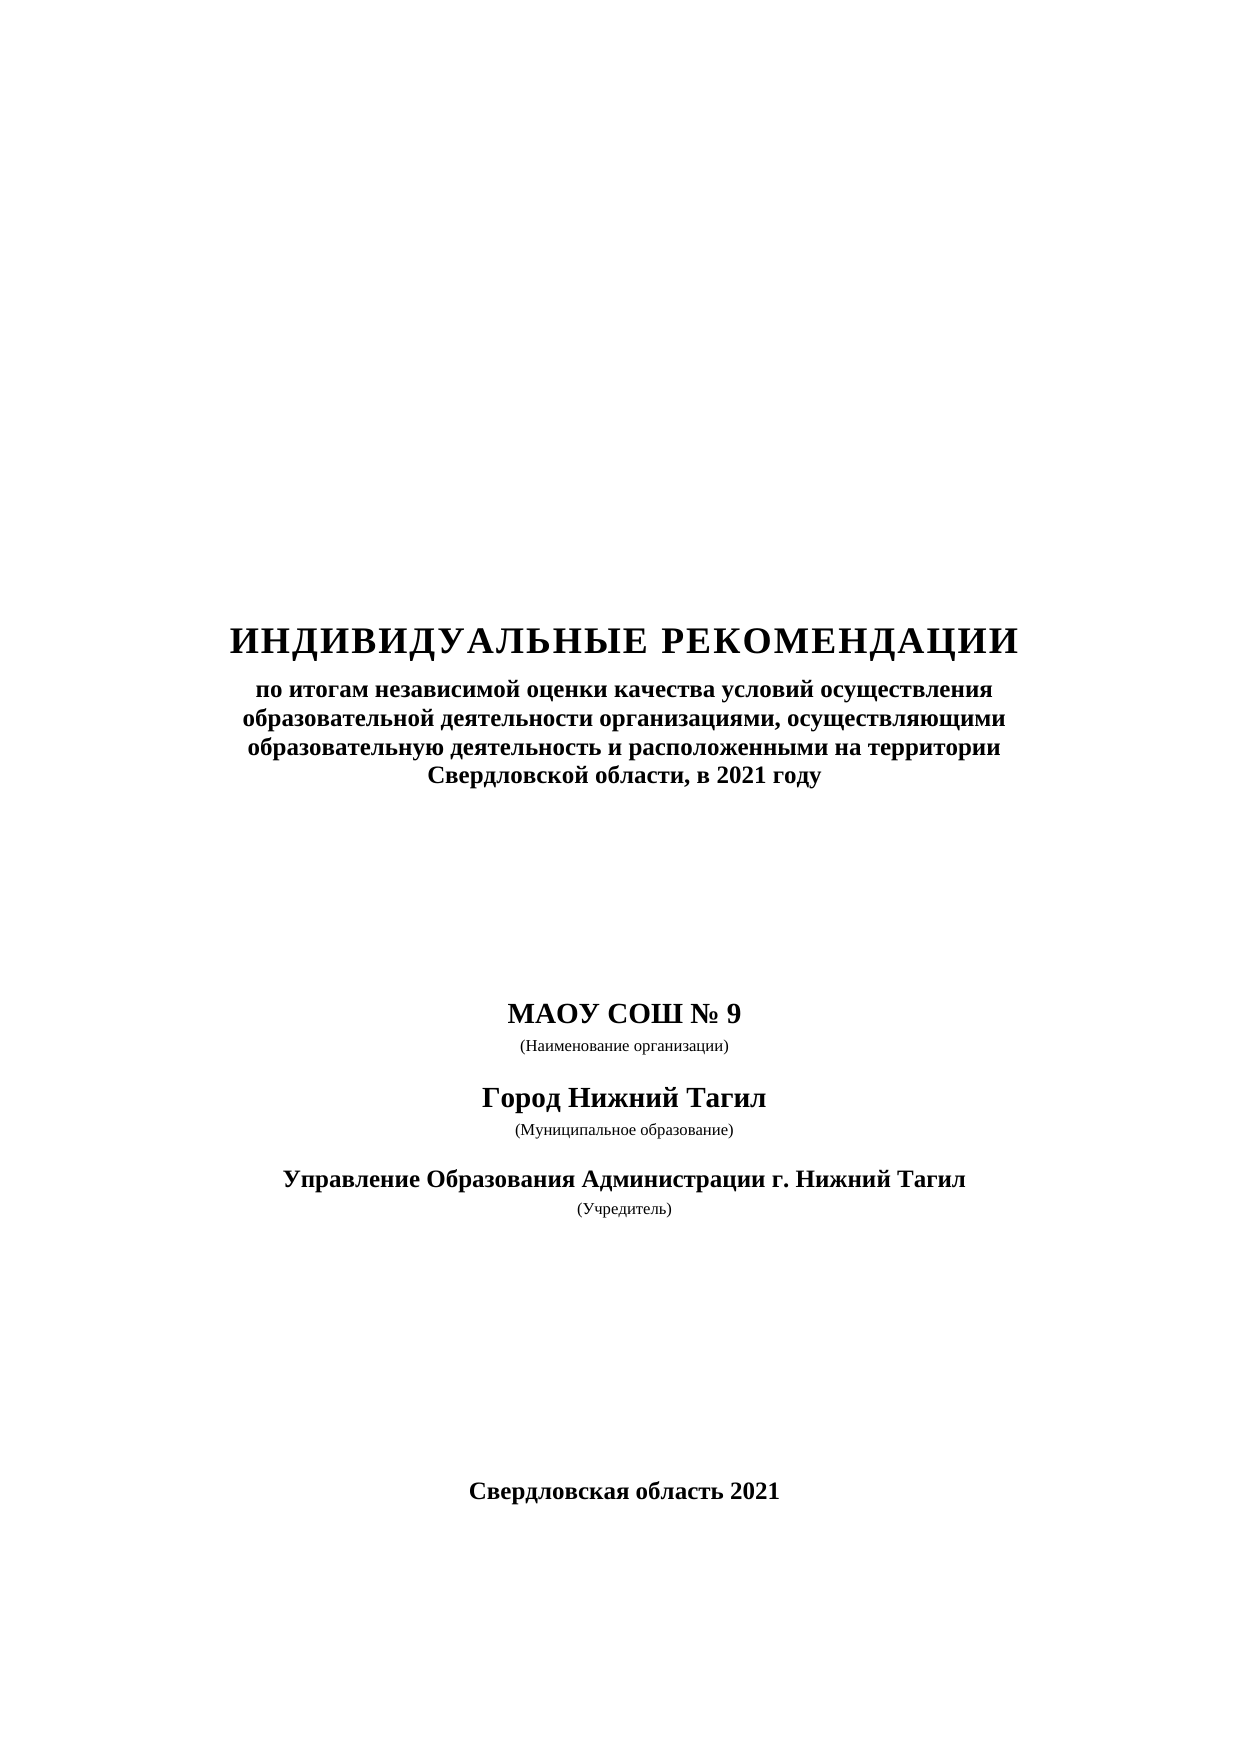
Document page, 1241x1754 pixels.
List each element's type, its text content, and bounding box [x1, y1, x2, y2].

text Город Нижний Тагил [177, 1080, 1071, 1114]
text МАОУ СОШ № 9 [177, 996, 1071, 1030]
text Управление Образования Администрации г. Нижний Тагил [177, 1164, 1071, 1193]
text Свердловская область 2021 [177, 1476, 1071, 1505]
text (Муниципальное образование) [177, 1120, 1071, 1139]
text (Наименование организации) [177, 1036, 1071, 1055]
text ИНДИВИДУАЛЬНЫЕ РЕКОМЕНДАЦИИ [177, 619, 1071, 662]
text по итогам независимой оценки качества условий осуществления образовательной деятельности организациями, осуществляющими образовательную деятельность и расположенными на территории Свердловской области, в 2021 году [177, 674, 1071, 789]
text (Учредитель) [177, 1199, 1071, 1218]
